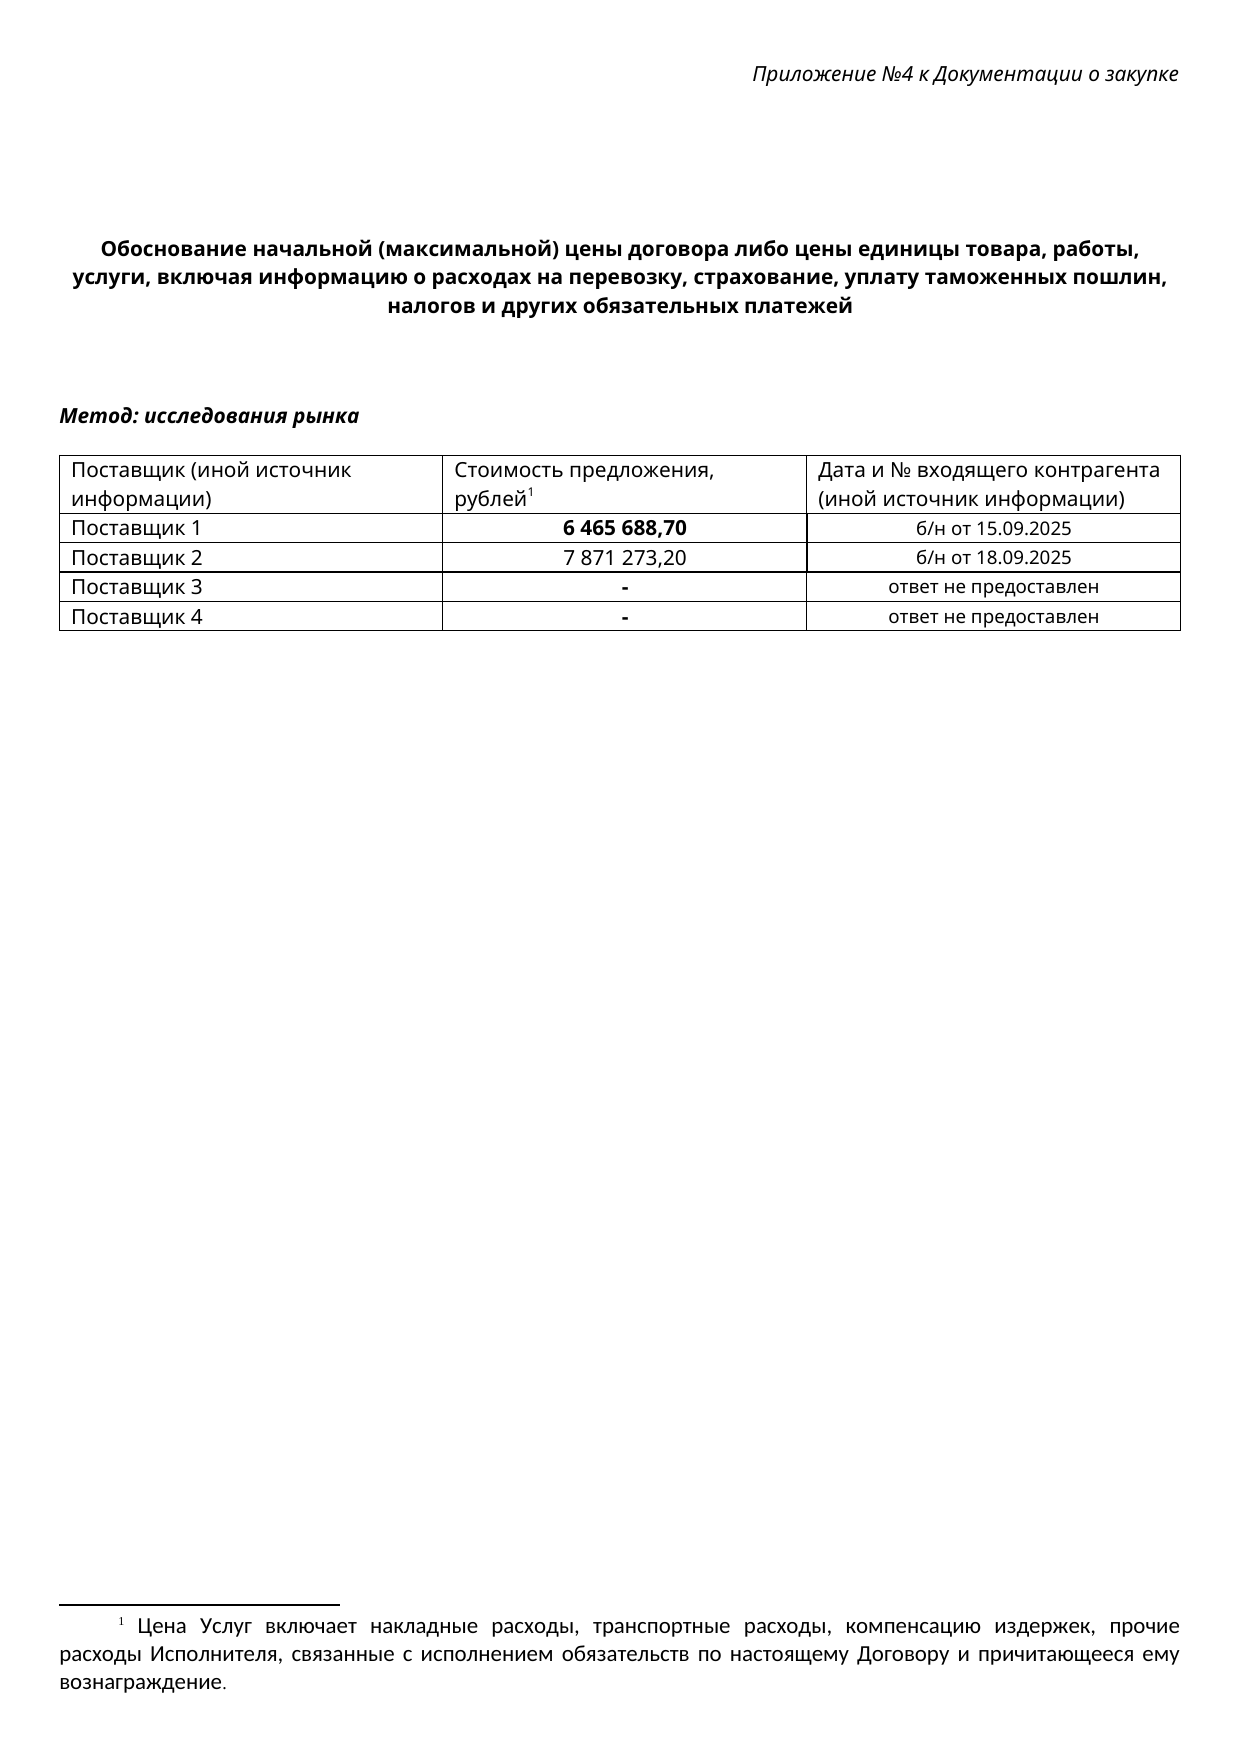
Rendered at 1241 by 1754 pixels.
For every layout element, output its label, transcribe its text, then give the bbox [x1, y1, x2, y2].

table_header Дата и № входящего контрагента (иной источник информации) [807, 456, 1180, 512]
table_cell Поставщик 1 [60, 514, 442, 542]
table_cell б/н от 18.09.2025 [808, 543, 1180, 571]
text Метод: исследования рынка [59, 401, 1181, 429]
table_cell Поставщик 3 [60, 573, 442, 601]
table_cell 7 871 273,20 [443, 543, 806, 571]
table_cell Поставщик 4 [60, 602, 442, 630]
table_header Поставщик (иной источник информации) [60, 456, 442, 512]
text Обоснование начальной (максимальной) цены договора либо цены единицы товара, работы, услуги, включая информацию о расходах на перевозку, страхование, уплату таможенных пошлин, налогов и других обязательных платежей [59, 234, 1181, 319]
list Приложение №4 к Документации о закупке [134, 59, 1181, 87]
table_header Стоимость предложения, рублей [443, 456, 806, 512]
table_cell 6 465 688,70 [443, 514, 806, 542]
table_cell ответ не предоставлен [807, 573, 1180, 601]
table_cell б/н от 15.09.2025 [808, 514, 1180, 542]
table_cell - [443, 602, 806, 630]
table_cell - [443, 573, 806, 601]
table_cell Поставщик 2 [60, 543, 442, 571]
table_cell ответ не предоставлен [807, 602, 1180, 630]
